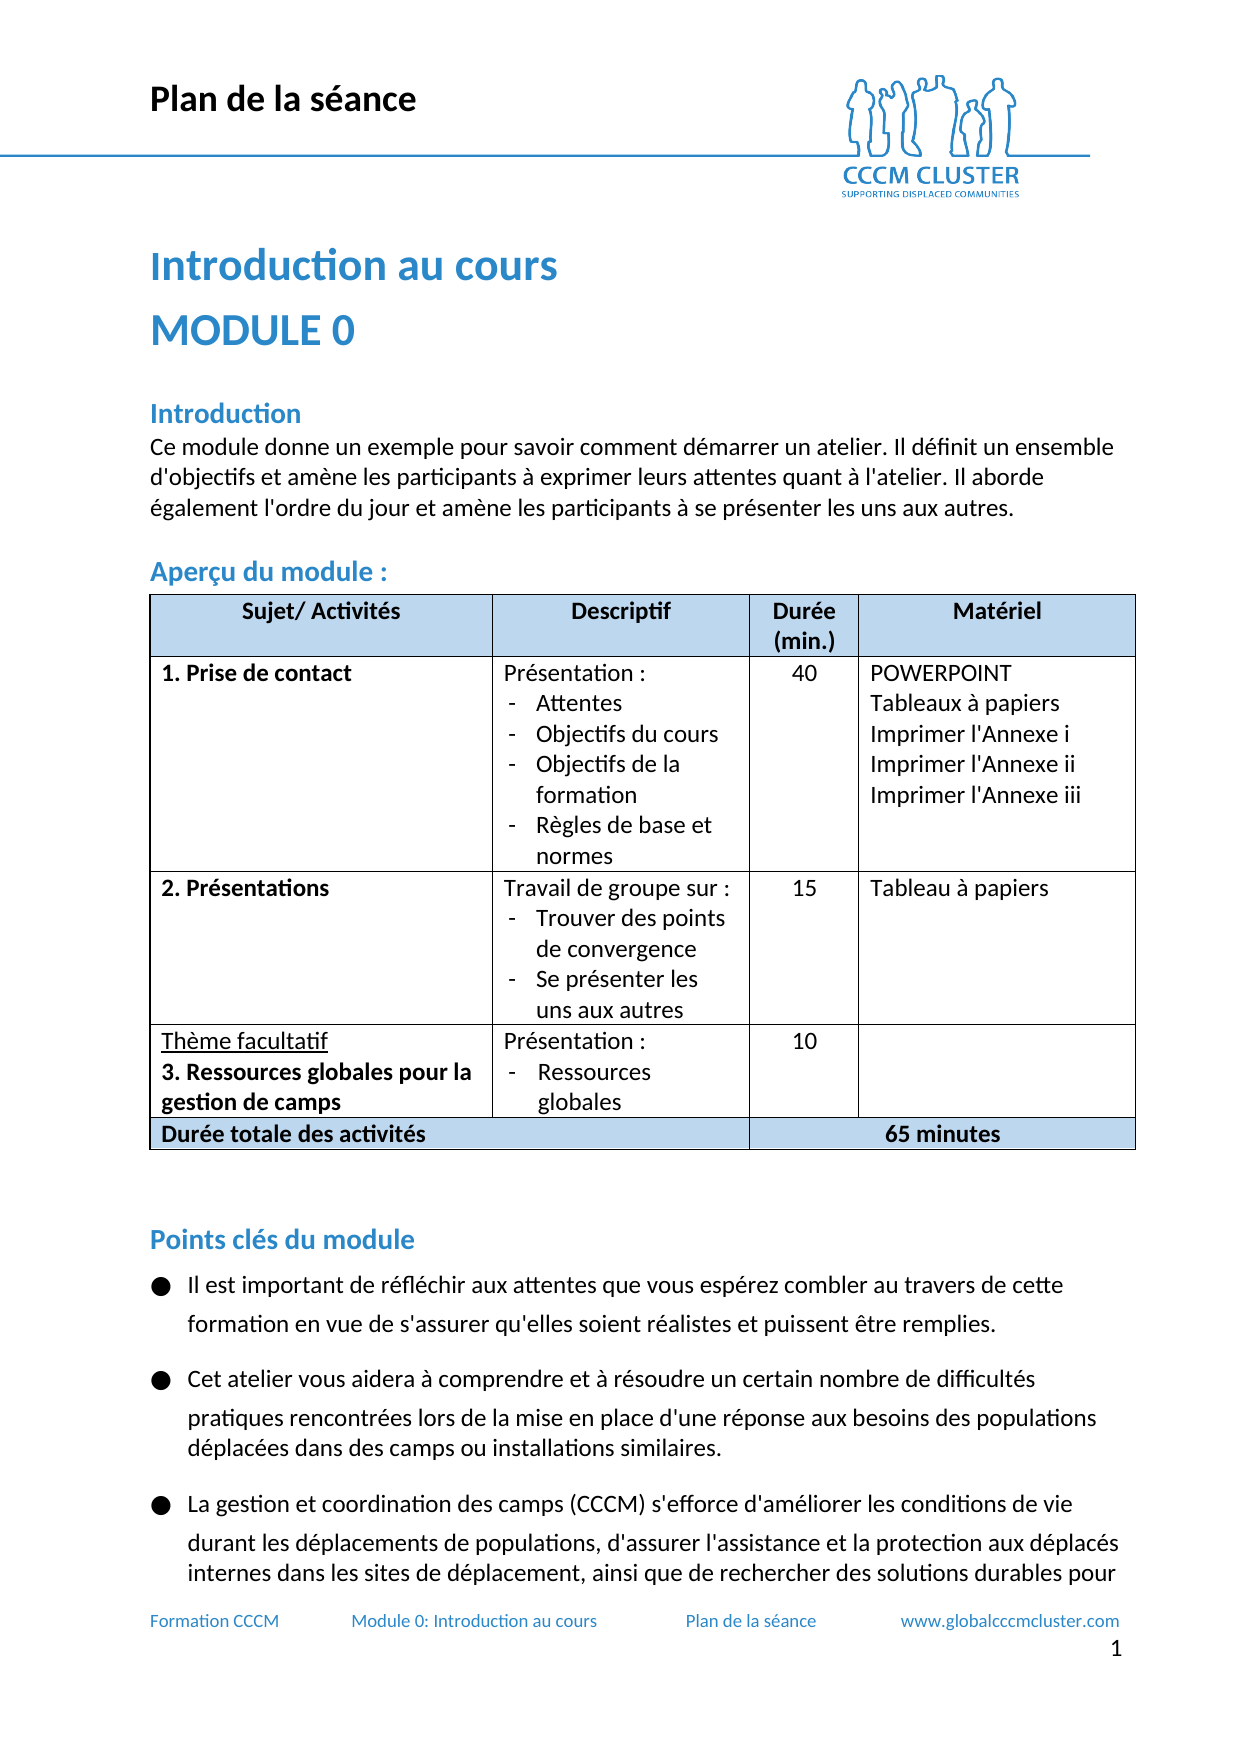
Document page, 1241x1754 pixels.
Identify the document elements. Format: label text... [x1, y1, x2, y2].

table_cell 10 [750, 1025, 858, 1117]
table_cell 40 [750, 657, 858, 871]
table_cell 65 minutes [750, 1118, 1135, 1148]
list Il est important de réfléchir aux attentes que vous espérez combler au travers de cette formation en vue de s'assurer qu'elles soient réalistes et puissent être remplies. [150, 1256, 1122, 1338]
table_header Descriptif [493, 595, 749, 656]
table_cell Durée totale des activités [151, 1118, 749, 1148]
text Introduction au cours [150, 236, 1122, 292]
list Cet atelier vous aidera à comprendre et à résoudre un certain nombre de difficultés pratiques rencontrées lors de la mise en place d'une réponse aux besoins des populations déplacées dans des camps ou installations similaires. [150, 1351, 1122, 1463]
table_cell 1. Prise de contact [151, 657, 492, 871]
table_cell Travail de groupe sur : Trouver des points de convergence Se présenter les uns aux autres [493, 872, 749, 1024]
table_header Durée (min.) [750, 595, 858, 656]
text Ce module donne un exemple pour savoir comment démarrer un atelier. Il définit un ensemble d'objectifs et amène les participants à exprimer leurs attentes quant à l'atelier. Il aborde également l'ordre du jour et amène les participants à se présenter les uns aux autres. [150, 431, 1122, 522]
table_cell POWERPOINT Tableaux à papiers Imprimer l'Annexe i Imprimer l'Annexe ii Imprimer l'Annexe iii [859, 657, 1135, 871]
table_cell 2. Présentations [151, 872, 492, 1024]
text Aperçu du module : [150, 553, 1122, 589]
table_cell 15 [750, 872, 858, 1024]
table_cell Présentation : Ressources globales [493, 1025, 749, 1117]
table_header Matériel [859, 595, 1135, 656]
text MODULE 0 [150, 301, 1122, 356]
table_cell [859, 1025, 1135, 1117]
picture [0, 75, 1091, 200]
table_cell Tableau à papiers [859, 872, 1135, 1024]
table_cell Présentation : Attentes Objectifs du cours Objectifs de la formation Règles de base et normes [493, 657, 749, 871]
text Introduction [150, 395, 1122, 431]
text Points clés du module [150, 1221, 1122, 1256]
table_header Sujet/ Activités [151, 595, 492, 656]
table_cell Thème facultatif 3. Ressources globales pour la gestion de camps [151, 1025, 492, 1117]
